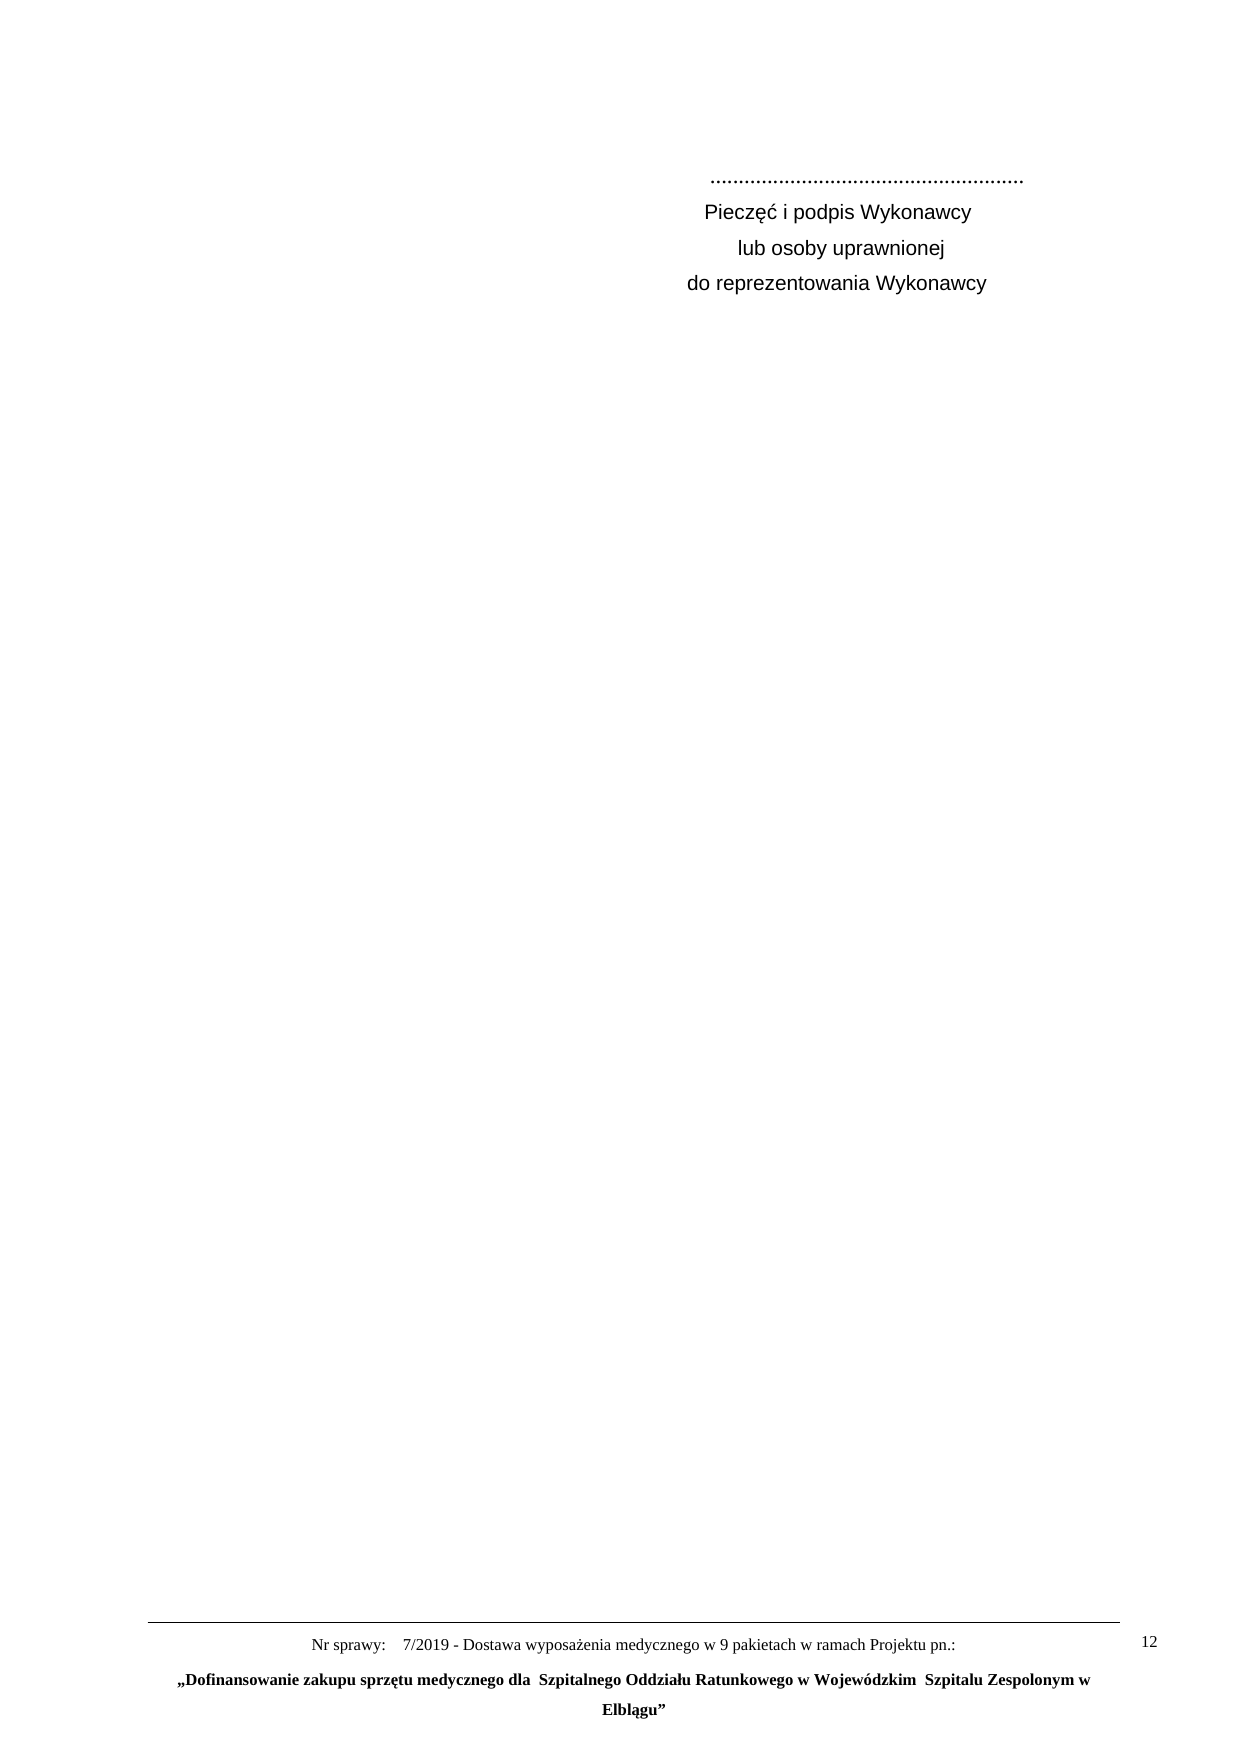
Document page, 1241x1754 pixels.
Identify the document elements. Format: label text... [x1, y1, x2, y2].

text ....................................................... [148, 159, 1157, 188]
text lub osoby uprawnionej [664, 230, 1157, 259]
text do reprezentowania Wykonawcy [148, 266, 1157, 295]
text Pieczęć i podpis Wykonawcy [148, 195, 1157, 224]
